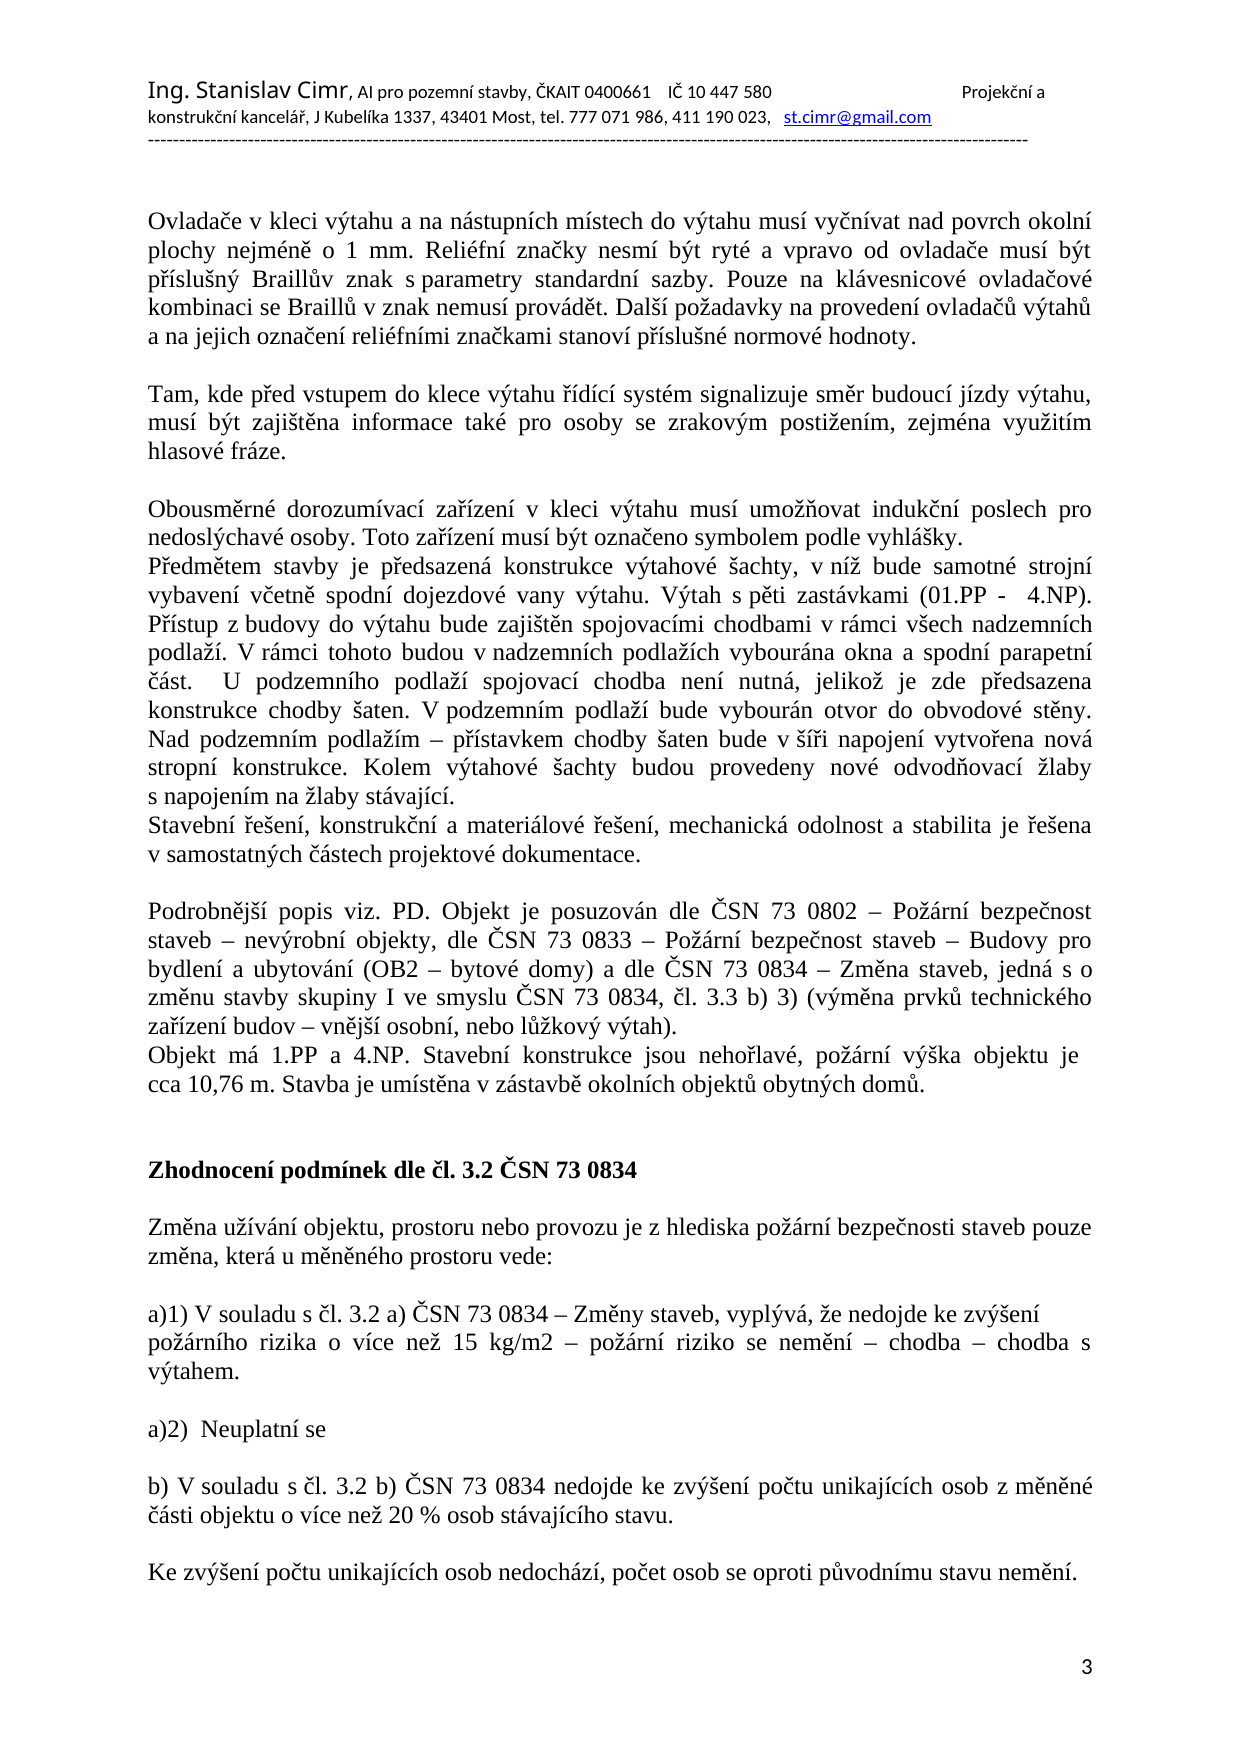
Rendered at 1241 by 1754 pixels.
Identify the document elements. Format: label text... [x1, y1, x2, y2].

text Zhodnocení podmínek dle čl. 3.2 ČSN 73 0834 [148, 1155, 1093, 1184]
text Objekt má 1.PP a 4.NP. Stavební konstrukce jsou nehořlavé, požární výška objektu je cca 10,76 m. Stavba je umístěna v zástavbě okolních objektů obytných domů. [148, 1040, 1093, 1097]
text Podrobnější popis viz. PD. Objekt je posuzován dle ČSN 73 0802 – Požární bezpečnost staveb – nevýrobní objekty, dle ČSN 73 0833 – Požární bezpečnost staveb – Budovy pro bydlení a ubytování (OB2 – bytové domy) a dle ČSN 73 0834 – Změna staveb, jedná s o změnu stavby skupiny I ve smyslu ČSN 73 0834, čl. 3.3 b) 3) (výměna prvků technického zařízení budov – vnější osobní, nebo lůžkový výtah). [148, 896, 1093, 1040]
text Ovladače v kleci výtahu a na nástupních místech do výtahu musí vyčnívat nad povrch okolní plochy nejméně o 1 mm. Reliéfní značky nesmí být ryté a vpravo od ovladače musí být příslušný Braillův znak s parametry standardní sazby. Pouze na klávesnicové ovladačové kombinaci se Braillů v znak nemusí provádět. Další požadavky na provedení ovladačů výtahů a na jejich označení reliéfními značkami stanoví příslušné normové hodnoty. [148, 206, 1093, 350]
text Tam, kde před vstupem do klece výtahu řídící systém signalizuje směr budoucí jízdy výtahu, musí být zajištěna informace také pro osoby se zrakovým postižením, zejména využitím hlasové fráze. [148, 379, 1093, 465]
text Předmětem stavby je předsazená konstrukce výtahové šachty, v níž bude samotné strojní vybavení včetně spodní dojezdové vany výtahu. Výtah s pěti zastávkami (01.PP - 4.NP). Přístup z budovy do výtahu bude zajištěn spojovacími chodbami v rámci všech nadzemních podlaží. V rámci tohoto budou v nadzemních podlažích vybourána okna a spodní parapetní část. U podzemního podlaží spojovací chodba není nutná, jelikož je zde předsazena konstrukce chodby šaten. V podzemním podlaží bude vybourán otvor do obvodové stěny. Nad podzemním podlažím – přístavkem chodby šaten bude v šíři napojení vytvořena nová stropní konstrukce. Kolem výtahové šachty budou provedeny nové odvodňovací žlaby s napojením na žlaby stávající. [148, 551, 1093, 810]
text požárního rizika o více než 15 kg/m2 – požární riziko se nemění – chodba – chodba s výtahem. [148, 1327, 1093, 1385]
text a)1) V souladu s čl. 3.2 a) ČSN 73 0834 – Změny staveb, vyplývá, že nedojde ke zvýšení [148, 1299, 1093, 1327]
text Ke zvýšení počtu unikajících osob nedochází, počet osob se oproti původnímu stavu nemění. [148, 1557, 1093, 1586]
text Obousměrné dorozumívací zařízení v kleci výtahu musí umožňovat indukční poslech pro nedoslýchavé osoby. Toto zařízení musí být označeno symbolem podle vyhlášky. [148, 494, 1093, 551]
text Stavební řešení, konstrukční a materiálové řešení, mechanická odolnost a stabilita je řešena v samostatných částech projektové dokumentace. [148, 810, 1093, 867]
text a)2) Neuplatní se [148, 1414, 1093, 1442]
text Změna užívání objektu, prostoru nebo provozu je z hlediska požární bezpečnosti staveb pouze změna, která u měněného prostoru vede: [148, 1212, 1093, 1270]
text b) V souladu s čl. 3.2 b) ČSN 73 0834 nedojde ke zvýšení počtu unikajících osob z měněné části objektu o více než 20 % osob stávajícího stavu. [148, 1471, 1093, 1529]
